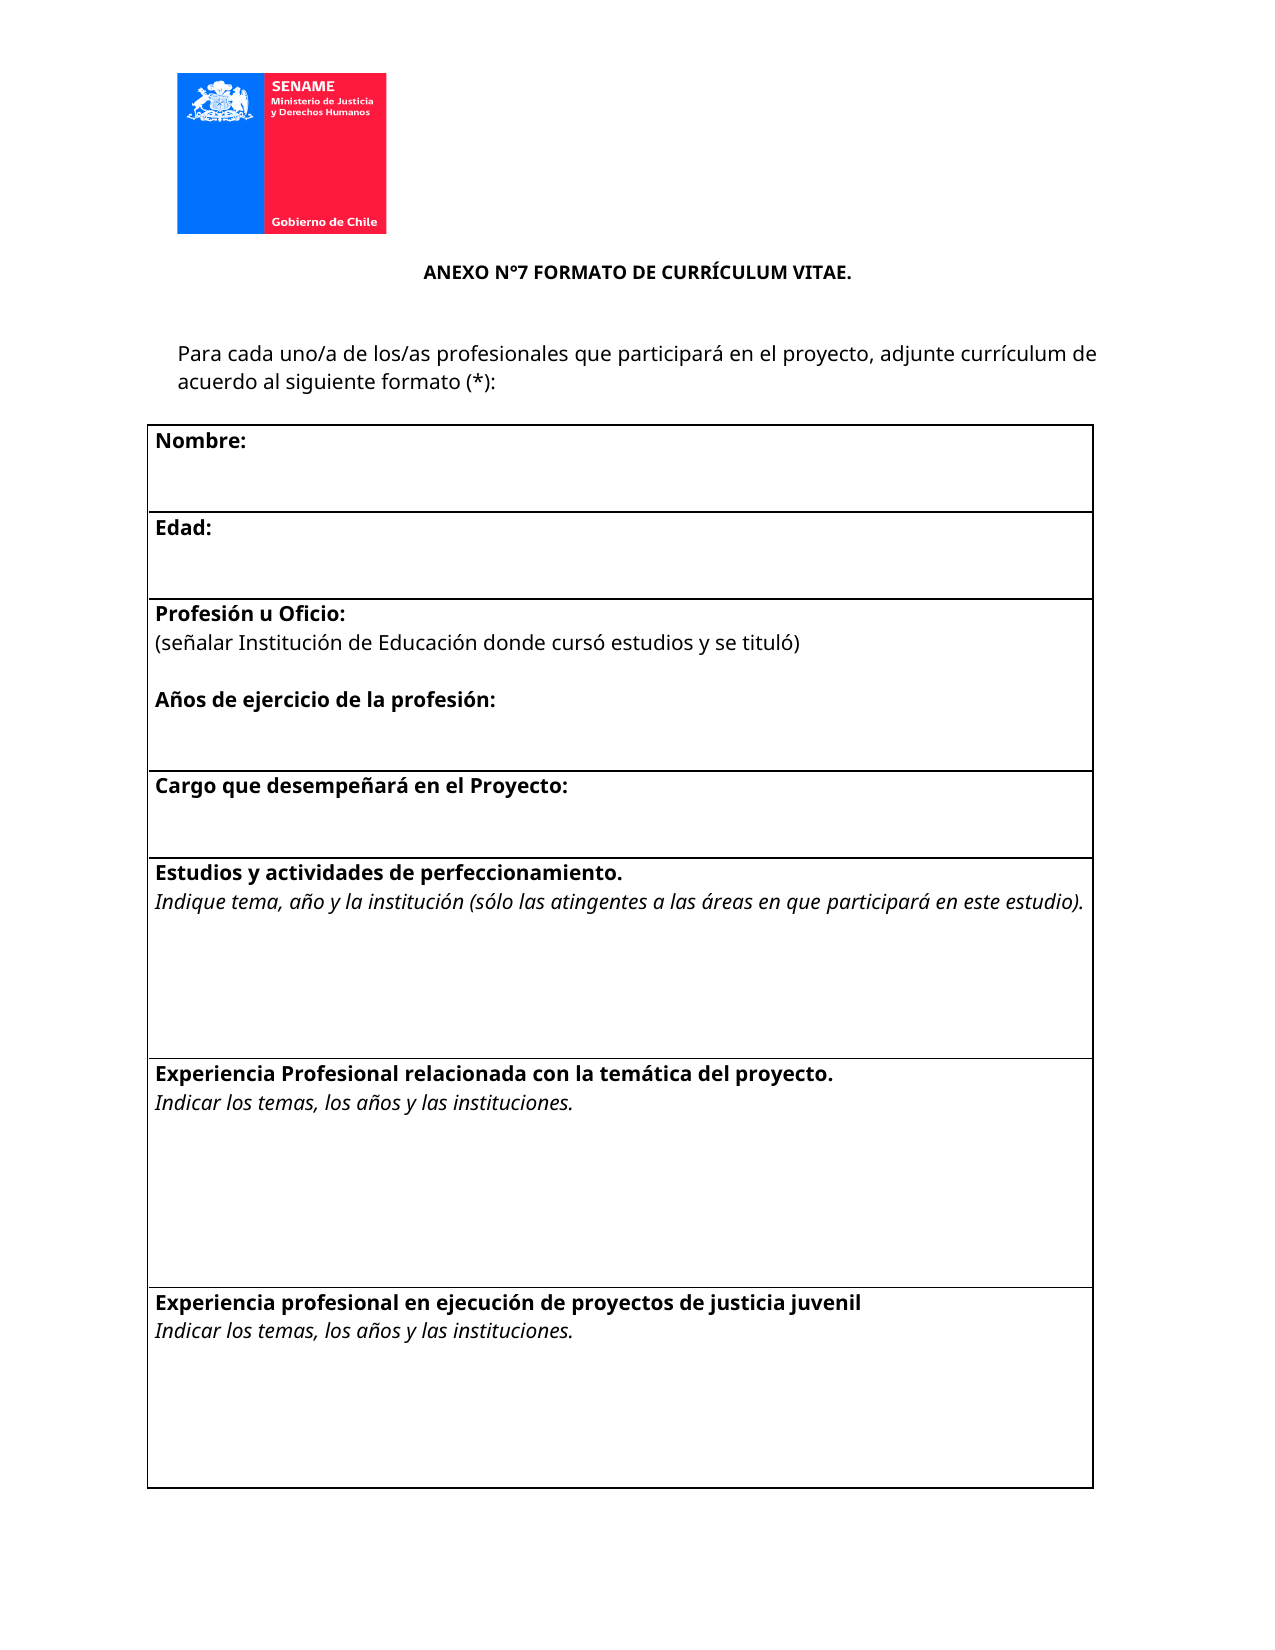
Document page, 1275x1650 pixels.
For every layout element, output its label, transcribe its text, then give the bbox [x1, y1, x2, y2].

text ANEXO N°7 FORMATO DE CURRÍCULUM VITAE. [177, 259, 1098, 285]
text Para cada uno/a de los/as profesionales que participará en el proyecto, adjunte currículum de acuerdo al siguiente formato (*): [177, 339, 1098, 396]
table_cell Experiencia profesional en ejecución de proyectos de justicia juvenil Indicar los temas, los años y las instituciones. [148, 1288, 1092, 1487]
table_cell Experiencia Profesional relacionada con la temática del proyecto. Indicar los temas, los años y las instituciones. [148, 1059, 1092, 1287]
table_cell Edad: [148, 512, 1092, 598]
table_header Nombre: [148, 426, 1092, 511]
table_cell Cargo que desempeñará en el Proyecto: [148, 771, 1092, 857]
table_cell Estudios y actividades de perfeccionamiento. Indique tema, año y la institución (sólo las atingentes a las áreas en que participará en este estudio). [148, 858, 1092, 1058]
picture [177, 73, 387, 234]
table_cell Profesión u Oficio: (señalar Institución de Educación donde cursó estudios y se tituló) Años de ejercicio de la profesión: [148, 599, 1092, 770]
